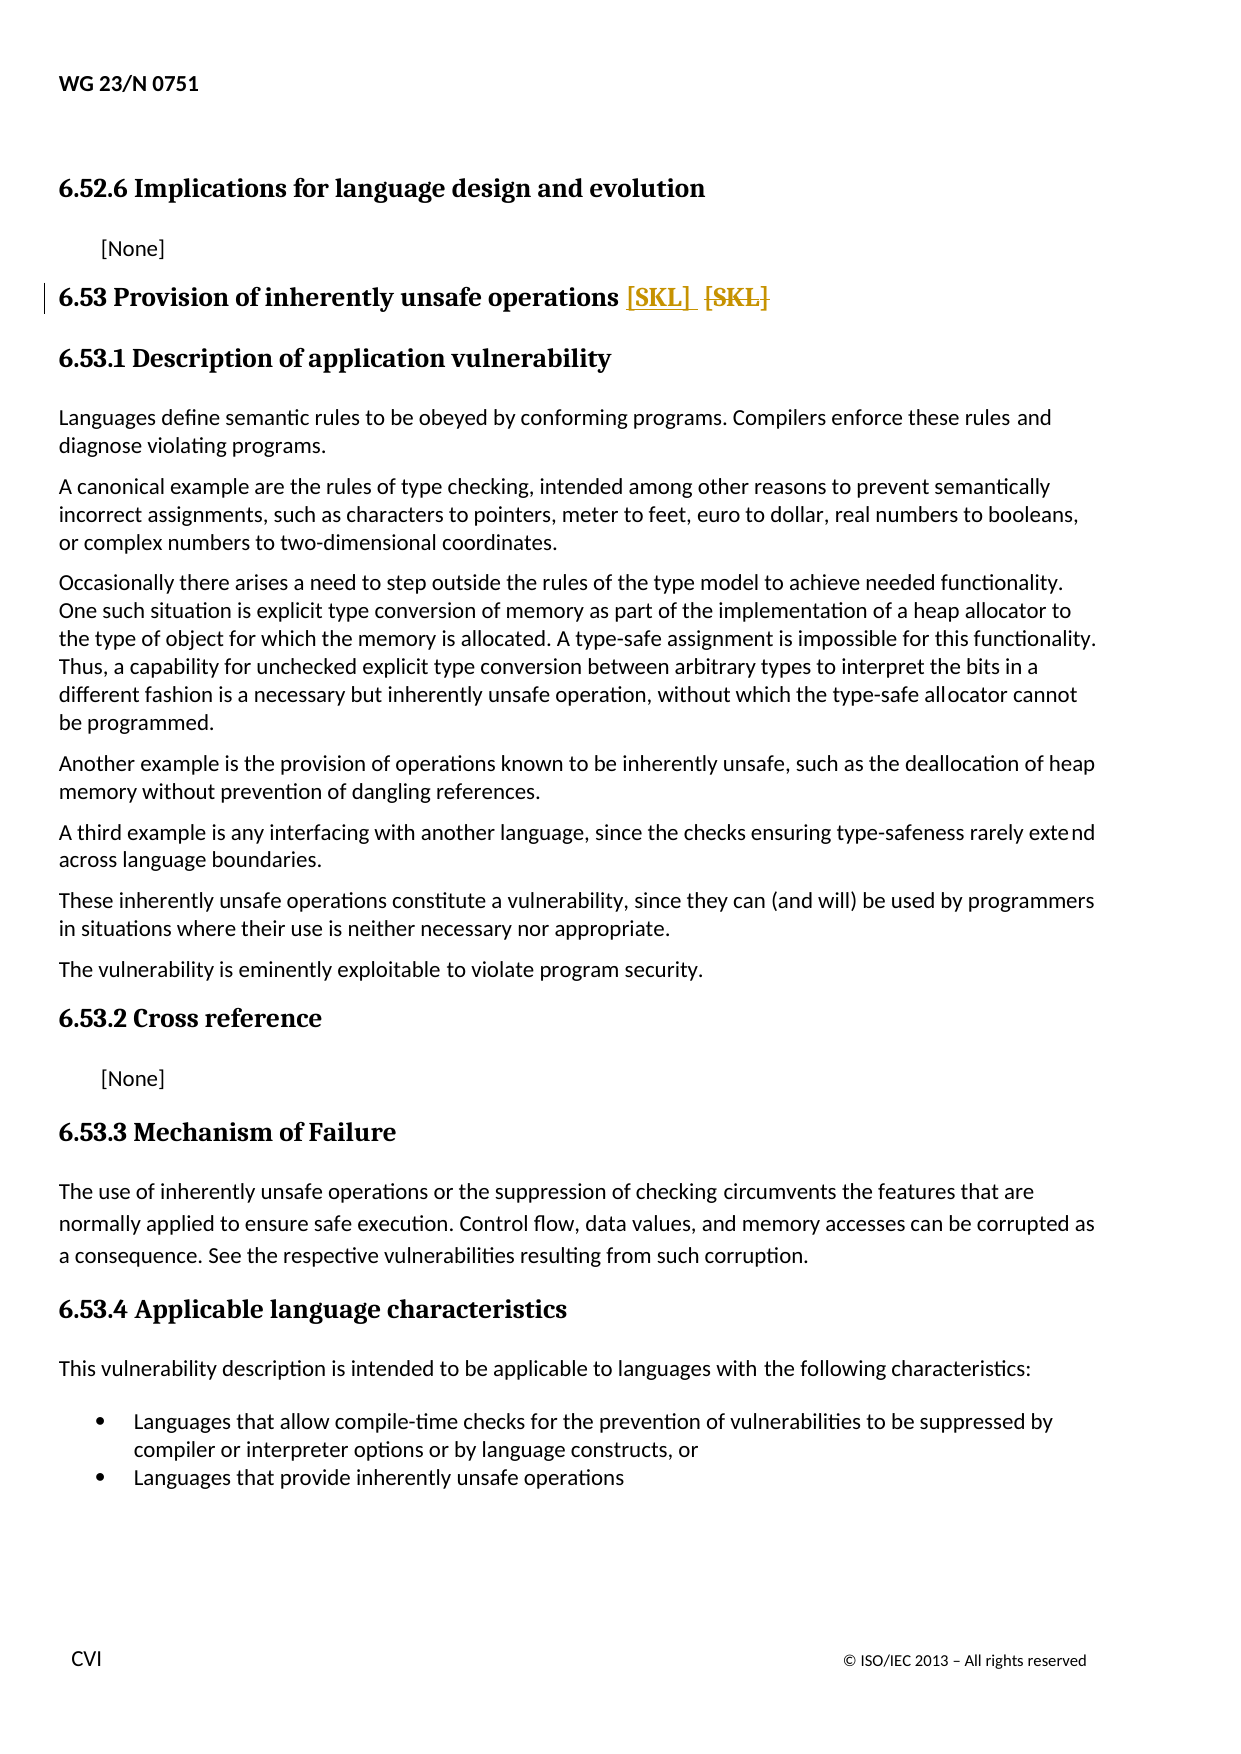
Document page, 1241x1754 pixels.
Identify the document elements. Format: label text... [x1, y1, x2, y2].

text This vulnerability description is intended to be applicable to languages with the following characteristics: [58, 1354, 1099, 1382]
text [None] [101, 1064, 1099, 1092]
subtitle 6.53.1 Description of application vulnerability [58, 343, 1099, 374]
text Another example is the provision of operations known to be inherently unsafe, such as the deallocation of heap memory without prevention of dangling references. [58, 749, 1099, 805]
subtitle 6.52.6 Implications for language design and evolution [58, 173, 1099, 205]
list Languages that provide inherently unsafe operations [96, 1463, 1099, 1491]
text Occasionally there arises a need to step outside the rules of the type model to achieve needed functionality. One such situation is explicit type conversion of memory as part of the implementation of a heap allocator to the type of object for which the memory is allocated. A type-safe assignment is impossible for this functionality. Thus, a capability for unchecked explicit type conversion between arbitrary types to interpret the bits in a different fashion is a necessary but inherently unsafe operation, without which the type-safe allocator cannot be programmed. [58, 568, 1099, 737]
subtitle 6.53.4 Applicable language characteristics [58, 1294, 1099, 1325]
text Languages define semantic rules to be obeyed by conforming programs. Compilers enforce these rules and diagnose violating programs. [58, 403, 1099, 459]
subtitle 6.53.3 Mechanism of Failure [58, 1117, 1099, 1148]
list Languages that allow compile-time checks for the prevention of vulnerabilities to be suppressed by compiler or interpreter options or by language constructs, or [96, 1407, 1099, 1463]
text The vulnerability is eminently exploitable to violate program security. [58, 955, 1099, 983]
text [None] [101, 234, 1099, 262]
subtitle 6.53.2 Cross reference [58, 1003, 1099, 1035]
text These inherently unsafe operations constitute a vulnerability, since they can (and will) be used by programmers in situations where their use is neither necessary nor appropriate. [58, 886, 1099, 942]
text The use of inherently unsafe operations or the suppression of checking circumvents the features that are normally applied to ensure safe execution. Control flow, data values, and memory accesses can be corrupted as a consequence. See the respective vulnerabilities resulting from such corruption. [58, 1177, 1099, 1269]
text A canonical example are the rules of type checking, intended among other reasons to prevent semantically incorrect assignments, such as characters to pointers, meter to feet, euro to dollar, real numbers to booleans, or complex numbers to two-dimensional coordinates. [58, 472, 1099, 556]
text A third example is any interfacing with another language, since the checks ensuring type-safeness rarely extend across language boundaries. [58, 818, 1099, 874]
subtitle 6.53 Provision of inherently unsafe operations [58, 282, 1099, 314]
